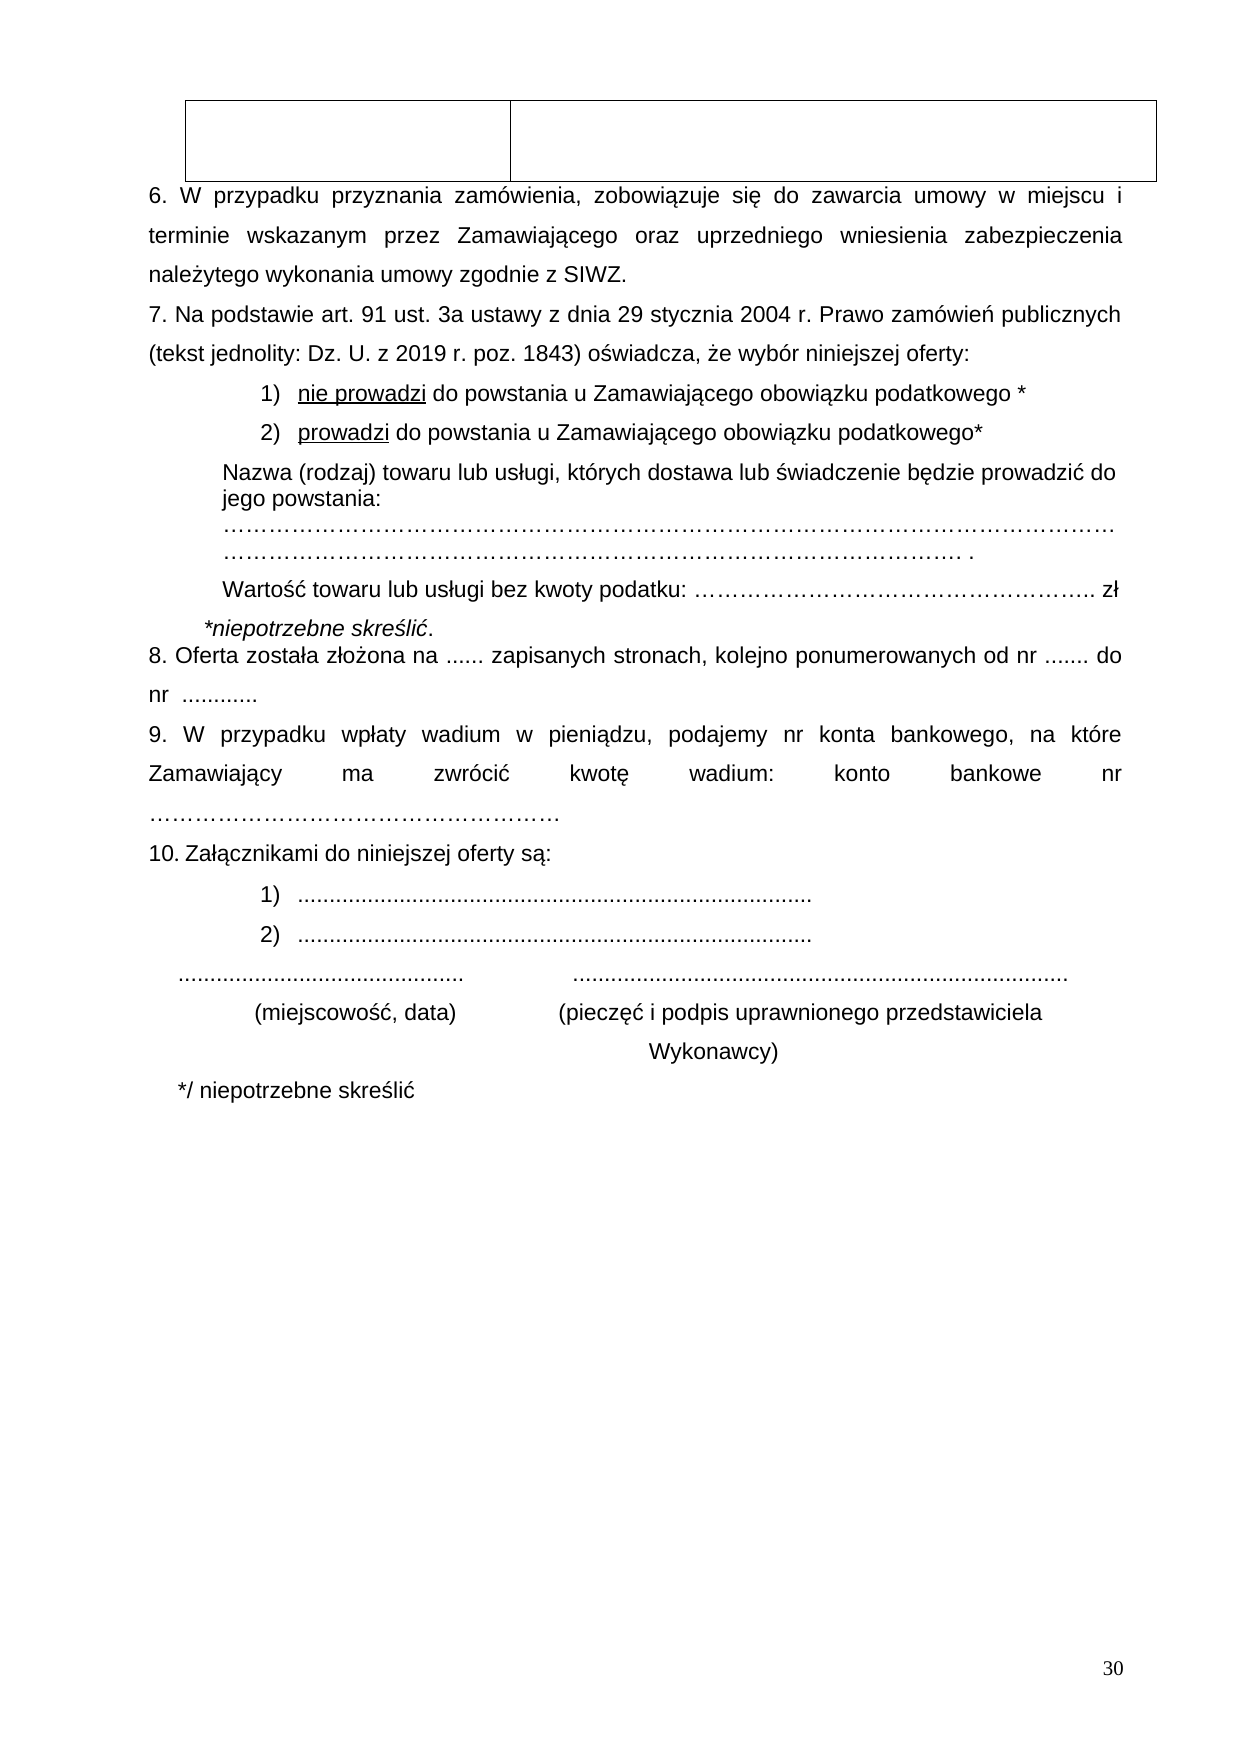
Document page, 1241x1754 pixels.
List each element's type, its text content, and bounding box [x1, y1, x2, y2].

text ............................................. .............................................................................. [148, 960, 1123, 986]
text 9. W przypadku wpłaty wadium w pieniądzu, podajemy nr konta bankowego, na które Zamawiający ma zwrócić kwotę wadium: konto bankowe nr ……………………………………………… [148, 721, 1123, 826]
text Nazwa (rodzaj) towaru lub usługi, których dostawa lub świadczenie będzie prowadzić do jego powstania: ……………………………………………………………………………………………………………………………………………………………………………………………. . [222, 458, 1123, 564]
text 8. Oferta została złożona na ...... zapisanych stronach, kolejno ponumerowanych od nr ....... do nr ............ [148, 642, 1123, 707]
list prowadzi do powstania u Zamawiającego obowiązku podatkowego* [260, 419, 1123, 445]
table_cell [186, 101, 510, 181]
list nie prowadzi do powstania u Zamawiającego obowiązku podatkowego * [260, 379, 1123, 406]
text 7. Na podstawie art. 91 ust. 3a ustawy z dnia 29 stycznia 2004 r. Prawo zamówień publicznych (tekst jednolity: Dz. U. z 2019 r. poz. 1843) oświadcza, że wybór niniejszej oferty: [148, 301, 1123, 366]
list ................................................................................. [260, 921, 1123, 947]
text 10. Załącznikami do niniejszej oferty są: [148, 839, 1123, 867]
text *niepotrzebne skreślić. [178, 615, 1123, 642]
list ................................................................................. [260, 881, 1123, 907]
text */ niepotrzebne skreślić [178, 1077, 1123, 1103]
table_cell [511, 101, 1156, 181]
text Wartość towaru lub usługi bez kwoty podatku: …………………………………………….. zł [222, 576, 1123, 603]
text 6. W przypadku przyznania zamówienia, zobowiązuje się do zawarcia umowy w miejscu i terminie wskazanym przez Zamawiającego oraz uprzedniego wniesienia zabezpieczenia należytego wykonania umowy zgodnie z SIWZ. [148, 182, 1123, 287]
text (miejscowość, data) (pieczęć i podpis uprawnionego przedstawiciela [178, 999, 1123, 1025]
text Wykonawcy) [178, 1038, 1123, 1064]
